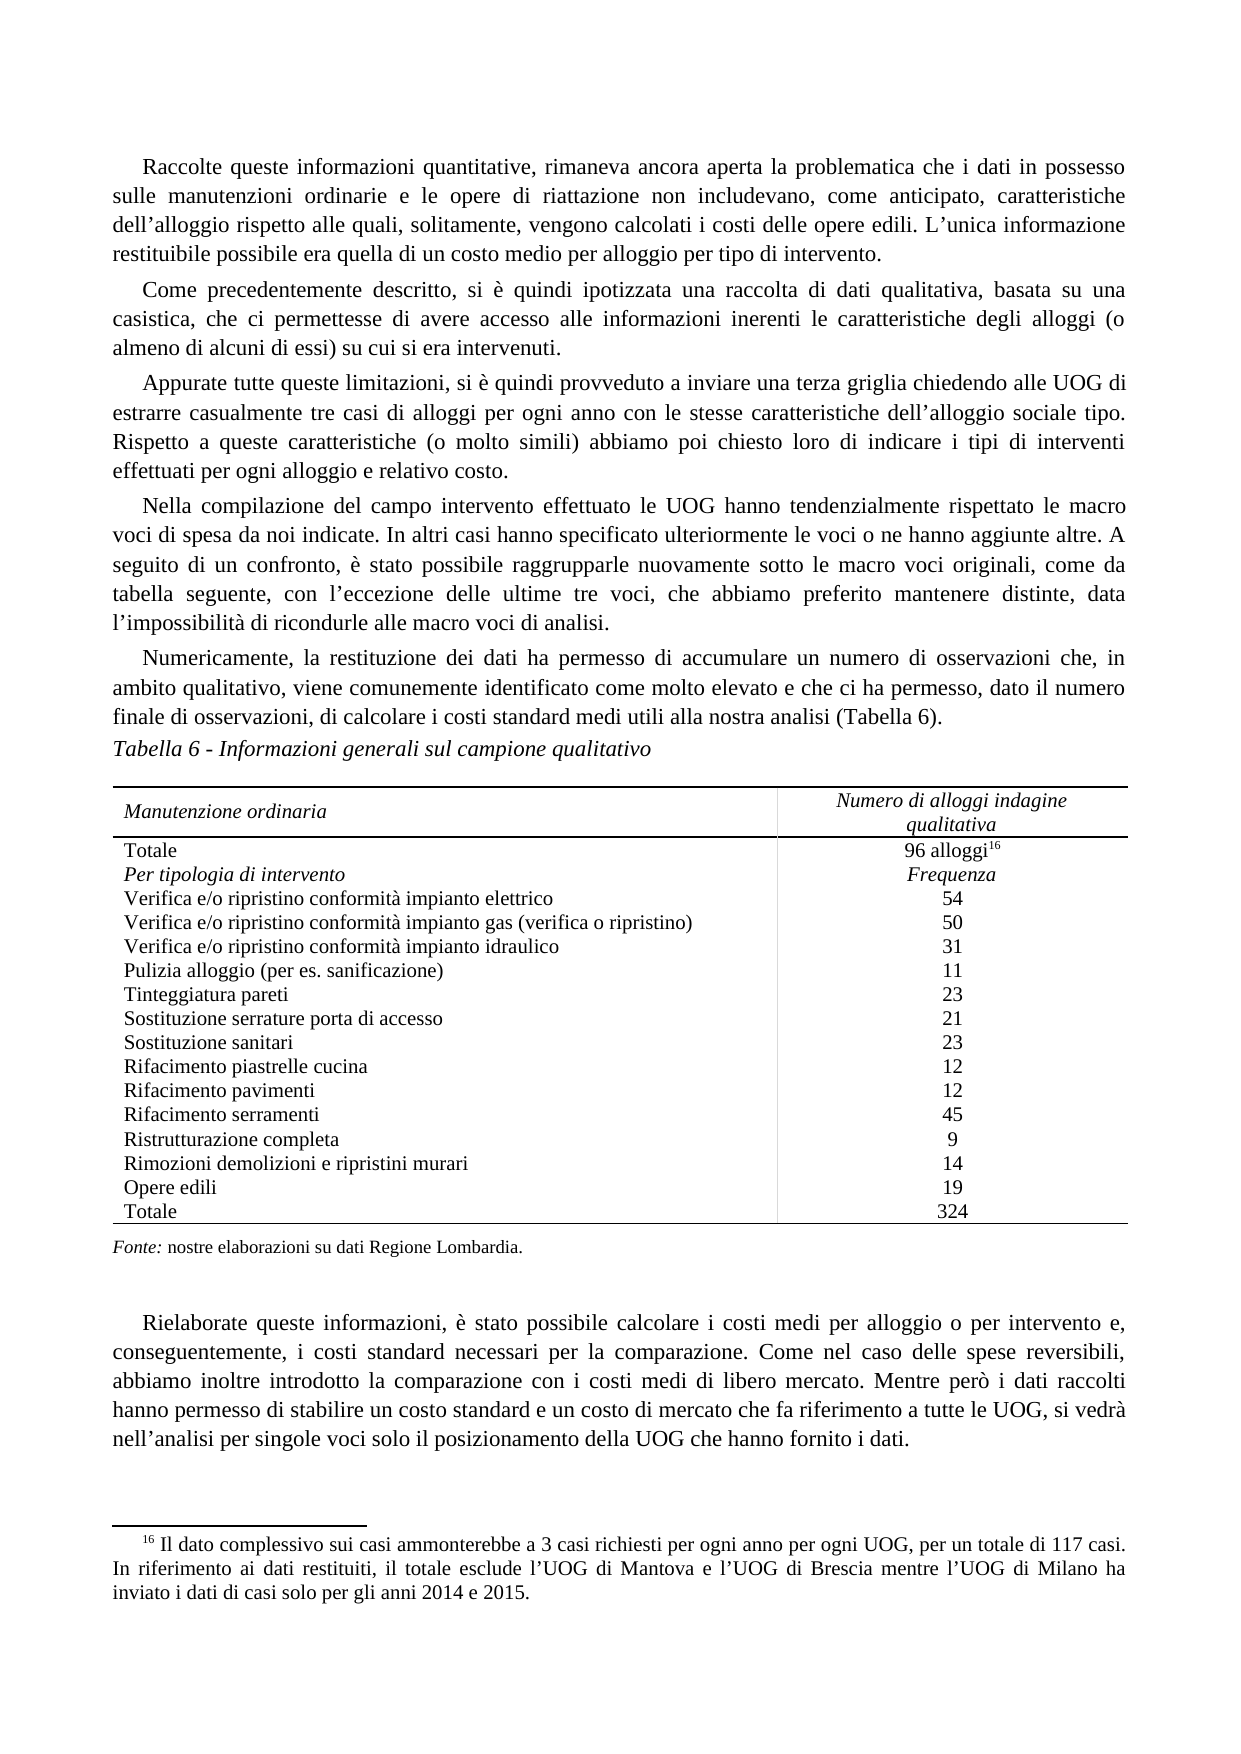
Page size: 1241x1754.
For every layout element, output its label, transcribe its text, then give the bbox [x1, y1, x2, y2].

table_cell 54 [778, 886, 1128, 910]
table_cell Sostituzione sanitari [113, 1030, 777, 1054]
table_cell 324 [778, 1199, 1128, 1223]
table_cell 12 [778, 1078, 1128, 1102]
text Numericamente, la restituzione dei dati ha permesso di accumulare un numero di osservazioni che, in ambito qualitativo, viene comunemente identificato come molto elevato e che ci ha permesso, dato il numero finale di osservazioni, di calcolare i costi standard medi utili alla nostra analisi (Tabella 6). [112, 642, 1128, 729]
table_cell Frequenza [778, 862, 1128, 886]
table_cell Verifica e/o ripristino conformità impianto idraulico [113, 934, 777, 958]
table_cell 31 [778, 934, 1128, 958]
table_cell Totale [113, 1199, 777, 1223]
table_cell Pulizia alloggio (per es. sanificazione) [113, 958, 777, 982]
text Fonte: nostre elaborazioni su dati Regione Lombardia. [112, 1236, 1128, 1258]
table_cell 23 [778, 982, 1128, 1006]
table_cell 14 [778, 1151, 1128, 1174]
table_cell Tinteggiatura pareti [113, 982, 777, 1006]
table_cell 19 [778, 1175, 1128, 1199]
table_cell Verifica e/o ripristino conformità impianto elettrico [113, 886, 777, 910]
table_cell Verifica e/o ripristino conformità impianto gas (verifica o ripristino) [113, 910, 777, 934]
text Nella compilazione del campo intervento effettuato le UOG hanno tendenzialmente rispettato le macro voci di spesa da noi indicate. In altri casi hanno specificato ulteriormente le voci o ne hanno aggiunte altre. A seguito di un confronto, è stato possibile raggrupparle nuovamente sotto le macro voci originali, come da tabella seguente, con l’eccezione delle ultime tre voci, che abbiamo preferito mantenere distinte, data l’impossibilità di ricondurle alle macro voci di analisi. [112, 489, 1128, 635]
table_cell 11 [778, 958, 1128, 982]
table_cell Opere edili [113, 1175, 777, 1199]
table_cell Rifacimento serramenti [113, 1103, 777, 1126]
text Tabella 6 - Informazioni generali sul campione qualitativo [112, 735, 1128, 762]
table_cell 45 [778, 1103, 1128, 1126]
table_cell Rimozioni demolizioni e ripristini murari [113, 1151, 777, 1174]
text Appurate tutte queste limitazioni, si è quindi provveduto a inviare una terza griglia chiedendo alle UOG di estrarre casualmente tre casi di alloggi per ogni anno con le stesse caratteristiche dell’alloggio sociale tipo. Rispetto a queste caratteristiche (o molto simili) abbiamo poi chiesto loro di indicare i tipi di interventi effettuati per ogni alloggio e relativo costo. [112, 367, 1128, 483]
table_cell 23 [778, 1030, 1128, 1054]
text Rielaborate queste informazioni, è stato possibile calcolare i costi medi per alloggio o per intervento e, conseguentemente, i costi standard necessari per la comparazione. Come nel caso delle spese reversibili, abbiamo inoltre introdotto la comparazione con i costi medi di libero mercato. Mentre però i dati raccolti hanno permesso di stabilire un costo standard e un costo di mercato che fa riferimento a tutte le UOG, si vedrà nell’analisi per singole voci solo il posizionamento della UOG che hanno fornito i dati. [112, 1306, 1128, 1452]
table_header Manutenzione ordinaria [113, 788, 777, 836]
text Raccolte queste informazioni quantitative, rimaneva ancora aperta la problematica che i dati in possesso sulle manutenzioni ordinarie e le opere di riattazione non includevano, come anticipato, caratteristiche dell’alloggio rispetto alle quali, solitamente, vengono calcolati i costi delle opere edili. L’unica informazione restituibile possibile era quella di un costo medio per alloggio per tipo di intervento. [112, 150, 1128, 267]
table_cell 50 [778, 910, 1128, 934]
table_cell Ristrutturazione completa [113, 1126, 777, 1151]
table_cell Per tipologia di intervento [113, 862, 777, 886]
table_cell Totale [113, 838, 777, 862]
table_header Numero di alloggi indagine qualitativa [778, 788, 1128, 836]
table_cell Rifacimento piastrelle cucina [113, 1054, 777, 1078]
table_cell 96 alloggi [778, 838, 1128, 862]
table_cell 21 [778, 1006, 1128, 1030]
table_cell 12 [778, 1054, 1128, 1078]
table_cell Rifacimento pavimenti [113, 1078, 777, 1102]
table_cell 9 [778, 1126, 1128, 1151]
text Come precedentemente descritto, si è quindi ipotizzata una raccolta di dati qualitativa, basata su una casistica, che ci permettesse di avere accesso alle informazioni inerenti le caratteristiche degli alloggi (o almeno di alcuni di essi) su cui si era intervenuti. [112, 273, 1128, 360]
table_cell Sostituzione serrature porta di accesso [113, 1006, 777, 1030]
